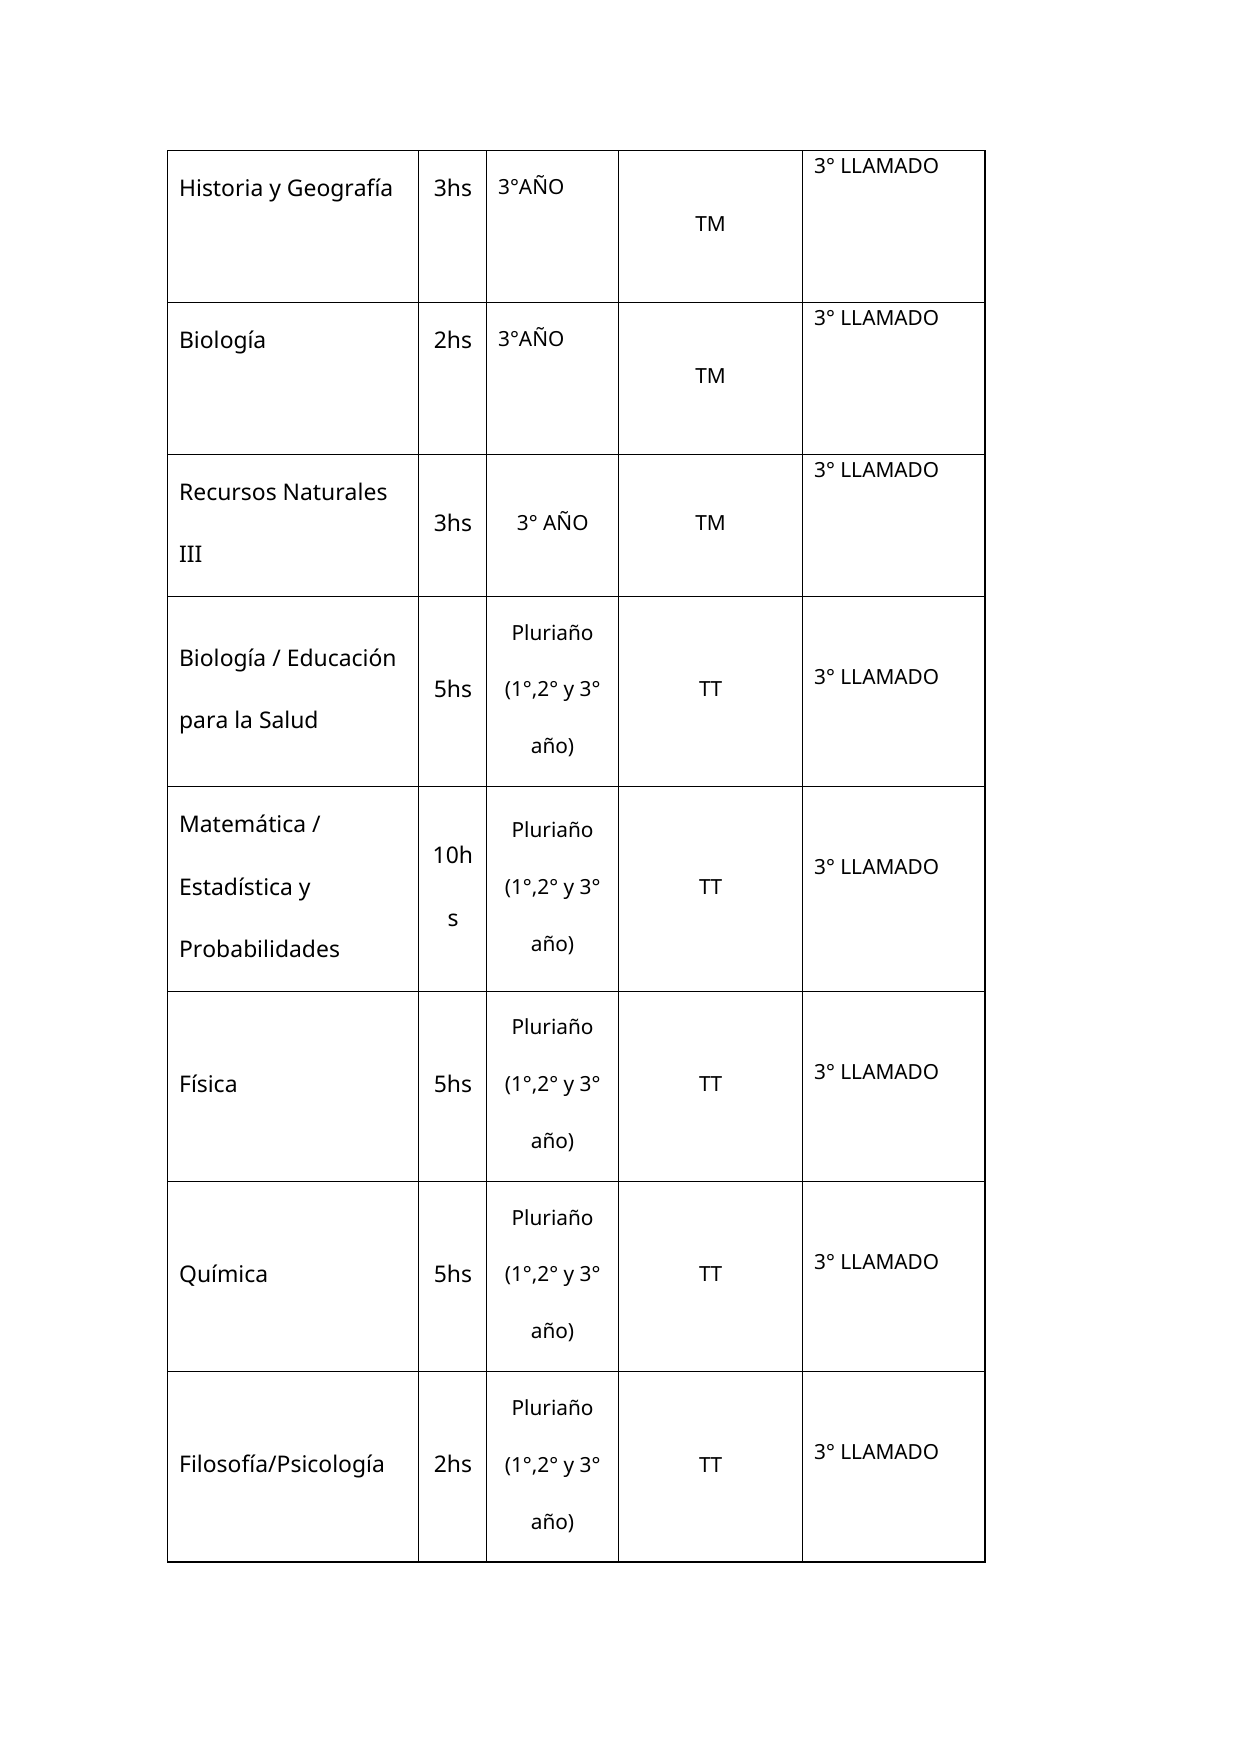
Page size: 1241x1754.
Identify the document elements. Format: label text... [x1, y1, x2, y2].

table_cell Pluriaño (1°,2° y 3° año) [487, 787, 618, 991]
table_cell Biología [168, 303, 418, 454]
table_cell 5hs [419, 597, 486, 786]
table_cell TT [619, 992, 802, 1181]
table_cell 3° LLAMADO [803, 787, 984, 991]
table_cell 3° LLAMADO [803, 992, 984, 1181]
table_cell 3° LLAMADO [803, 1372, 984, 1561]
table_cell Matemática / Estadística y Probabilidades [168, 787, 418, 991]
table_cell 3° LLAMADO [803, 1182, 984, 1371]
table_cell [487, 1372, 618, 1561]
table_cell TM [619, 151, 802, 302]
table_cell 5hs [419, 992, 486, 1181]
table_cell 3° LLAMADO [803, 597, 984, 786]
table_cell 3°AÑO [487, 151, 618, 302]
table_cell Filosofía/Psicología [168, 1372, 418, 1561]
table_cell 3° LLAMADO [803, 303, 984, 454]
table_cell TM [619, 455, 802, 596]
table_cell Biología / Educación para la Salud [168, 597, 418, 786]
table_cell 3hs [419, 455, 486, 596]
table_cell Química [168, 1182, 418, 1371]
table_cell Pluriaño (1°,2° y 3° año) [487, 1182, 618, 1371]
table_cell 5hs [419, 1182, 486, 1371]
table_cell 3°AÑO [487, 303, 618, 454]
table_cell TT [619, 1372, 802, 1561]
table_cell TM [619, 303, 802, 454]
table_cell Pluriaño (1°,2° y 3° año) [487, 992, 618, 1181]
table_cell 10hs [419, 787, 486, 991]
table_cell TT [619, 597, 802, 786]
table_cell 3° LLAMADO [803, 151, 984, 302]
table_cell 3° AÑO [487, 455, 618, 596]
table_cell Pluriaño (1°,2° y 3° año) [487, 597, 618, 786]
table_cell 2hs [419, 303, 486, 454]
table_cell Historia y Geografía [168, 151, 418, 302]
table_cell TT [619, 787, 802, 991]
table_cell Recursos Naturales III [168, 455, 418, 596]
table_cell 3° LLAMADO [803, 455, 984, 596]
table_cell Física [168, 992, 418, 1181]
table_cell 3hs [419, 151, 486, 302]
table_cell 2hs [419, 1372, 486, 1561]
table_cell TT [619, 1182, 802, 1371]
